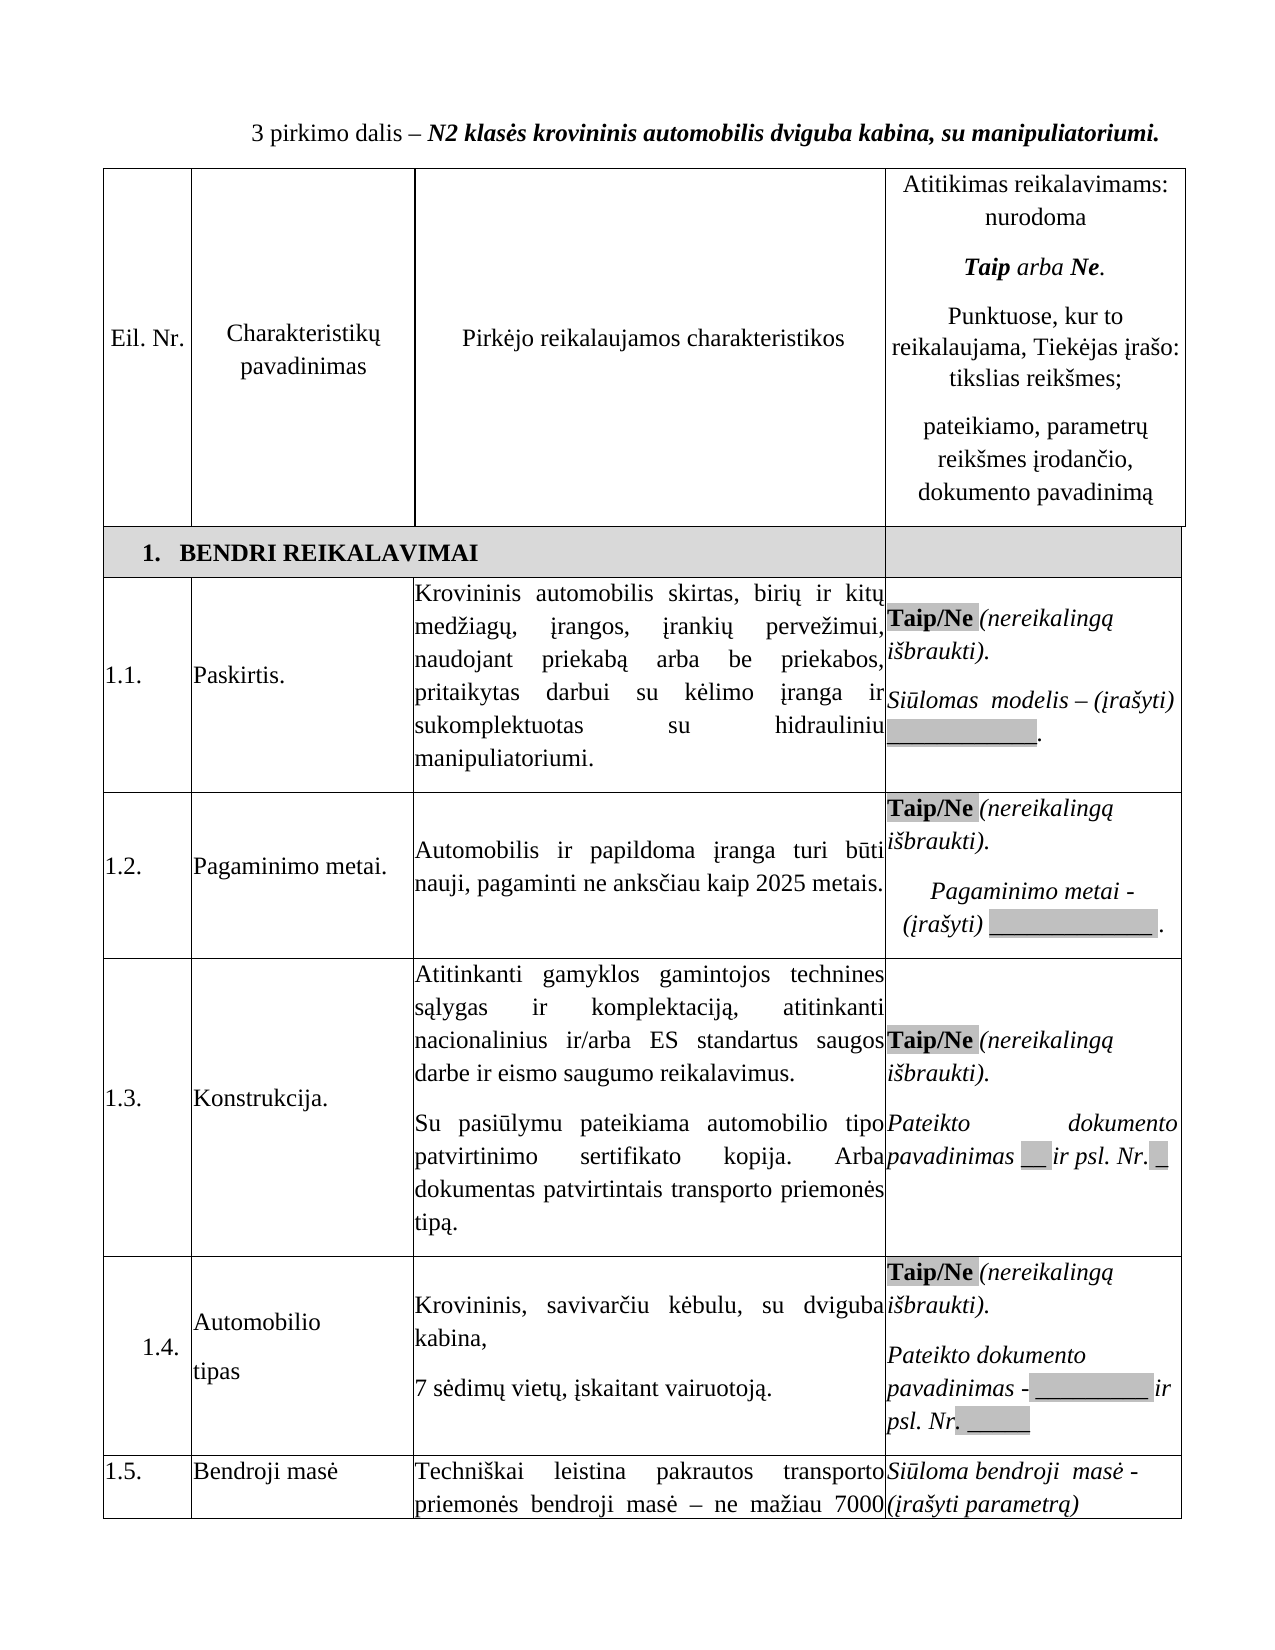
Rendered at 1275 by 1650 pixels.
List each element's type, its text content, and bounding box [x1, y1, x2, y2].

table_header Pirkėjo reikalaujamos charakteristikos [416, 169, 885, 526]
table_cell 1.5. [104, 1456, 191, 1518]
table_header Eil. Nr. [104, 169, 191, 526]
table_header Atitikimas reikalavimams: nurodoma Taip arba Ne. Punktuose, kur to reikalaujama, Tiekėjas įrašo: tikslias reikšmes; pateikiamo, parametrų reikšmes įrodančio, dokumento pavadinimą [886, 169, 1185, 526]
table_cell Paskirtis. [192, 578, 413, 792]
table_cell Taip/Ne (nereikalingą išbraukti). Pagaminimo metai - (įrašyti) _____________ . [886, 793, 1181, 958]
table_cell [414, 1456, 885, 1518]
table_cell BENDRI REIKALAVIMAI [104, 527, 885, 577]
table_cell 1.4. [104, 1257, 191, 1455]
text 3 pirkimo dalis – [177, 118, 1216, 147]
table_cell Bendroji masė [192, 1456, 413, 1518]
table_cell 1.2. [104, 793, 191, 958]
table_cell Atitinkanti gamyklos gamintojos technines sąlygas ir komplektaciją, atitinkanti nacionalinius ir/arba ES standartus saugos darbe ir eismo saugumo reikalavimus. Su pasiūlymu pateikiama automobilio tipo patvirtinimo sertifikato kopija. Arba dokumentas patvirtintais transporto priemonės tipą. [414, 959, 885, 1108]
table_cell Atitinkanti gamyklos gamintojos technines sąlygas ir komplektaciją, atitinkanti nacionalinius ir/arba ES standartus saugos darbe ir eismo saugumo reikalavimus. Su pasiūlymu pateikiama automobilio tipo patvirtinimo sertifikato kopija. Arba dokumentas patvirtintais transporto priemonės tipą. [414, 1203, 885, 1256]
table_cell 1.3. [104, 959, 191, 1256]
table_cell Taip/Ne (nereikalingą išbraukti). Pateikto dokumento pavadinimas - _________ ir psl. Nr. _____ [886, 1257, 1181, 1455]
table_cell Konstrukcija. [192, 959, 413, 1256]
table_cell Krovininis, savivarčiu kėbulu, su dviguba kabina, 7 sėdimų vietų, įskaitant vairuotoją. [414, 1257, 885, 1455]
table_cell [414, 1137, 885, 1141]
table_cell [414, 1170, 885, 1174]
table_cell Pagaminimo metai. [192, 793, 413, 958]
table_header Charakteristikų pavadinimas [192, 169, 414, 526]
table_cell 1.1. [104, 578, 191, 792]
table_cell Automobilis ir papildoma įranga turi būti nauji, pagaminti ne anksčiau kaip 2025 metais. [414, 793, 885, 958]
table_cell Taip/Ne (nereikalingą išbraukti). Pateikto dokumento pavadinimas __ ir psl. Nr. _ [886, 959, 1181, 1256]
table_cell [886, 1456, 1181, 1518]
table_cell Krovininis automobilis skirtas, birių ir kitų medžiagų, įrangos, įrankių pervežimui, naudojant priekabą arba be priekabos, pritaikytas darbui su kėlimo įranga ir sukomplektuotas su hidrauliniu manipuliatoriumi. [414, 578, 885, 792]
table_cell Automobilio tipas [192, 1257, 413, 1455]
table_cell Taip/Ne (nereikalingą išbraukti). Siūlomas modelis – (įrašyti) ____________. [886, 578, 1181, 792]
table_cell [886, 527, 1181, 577]
